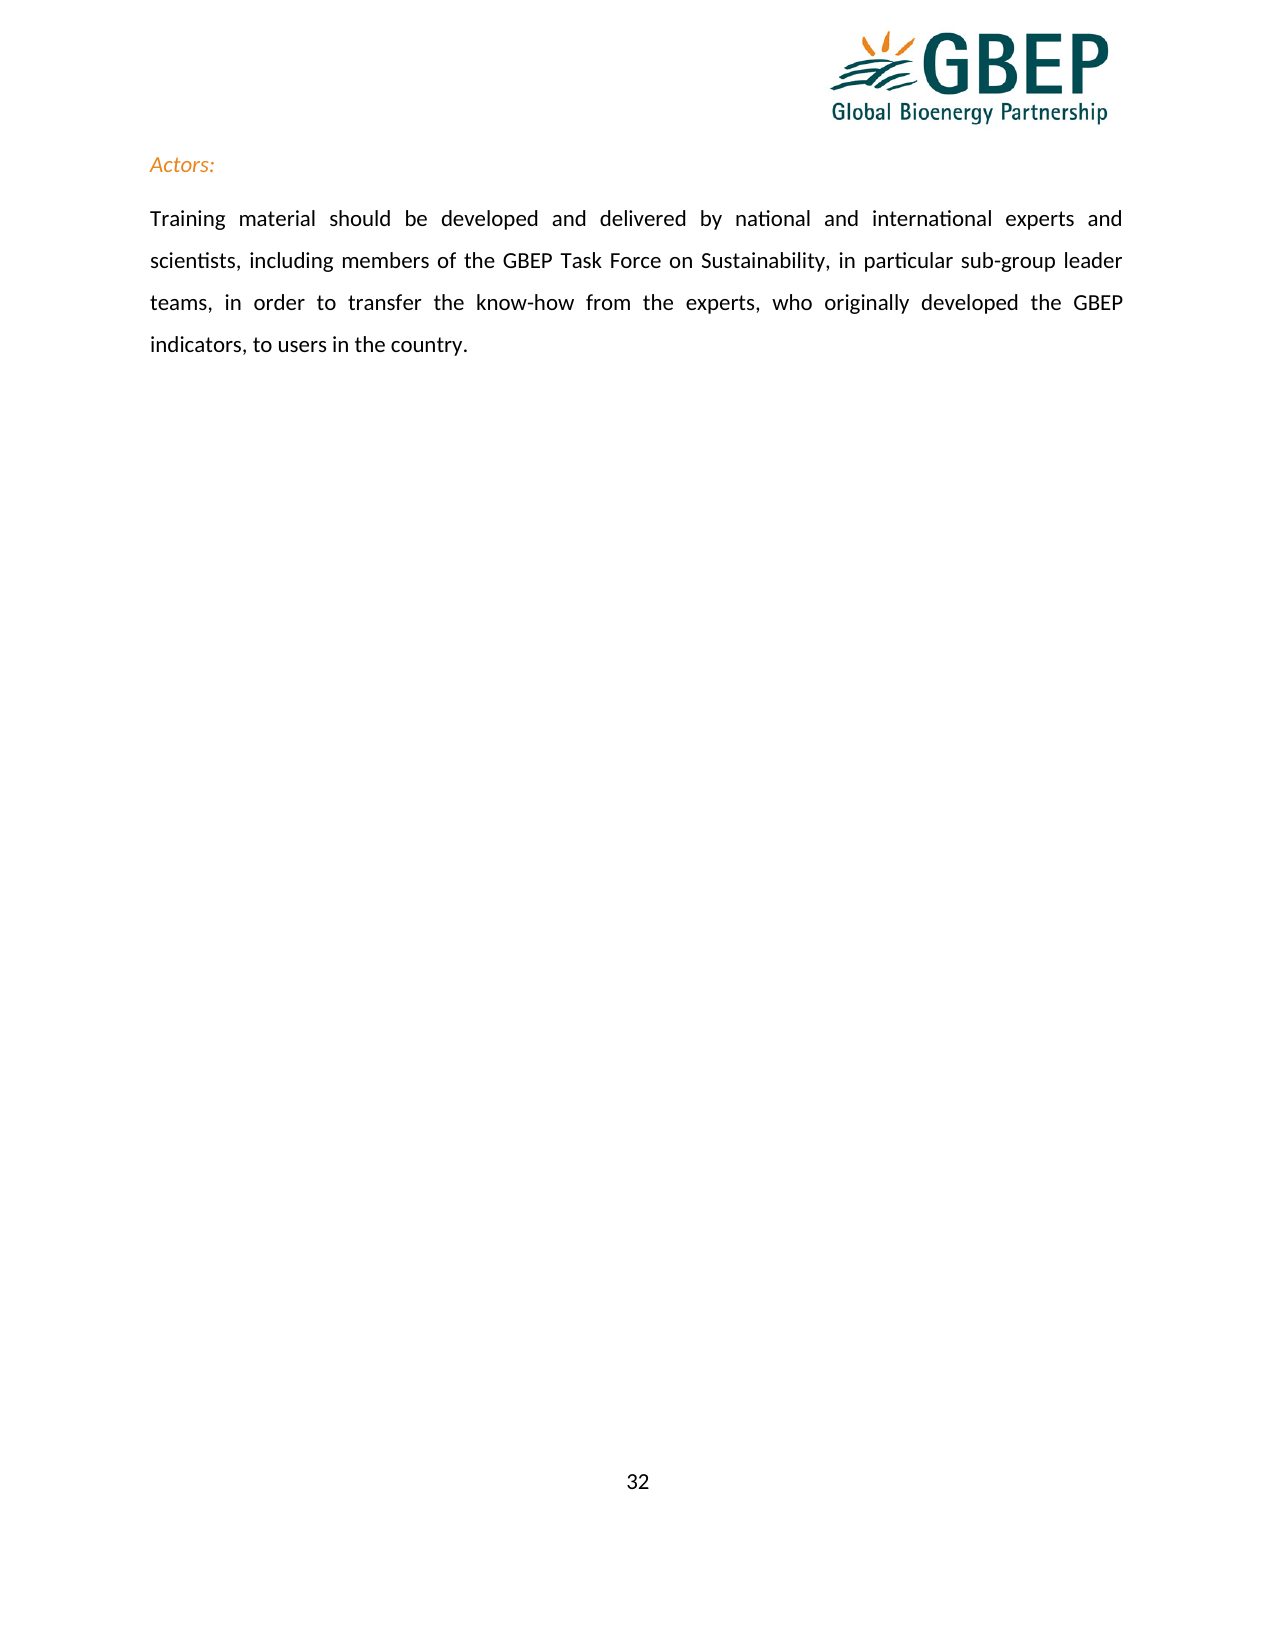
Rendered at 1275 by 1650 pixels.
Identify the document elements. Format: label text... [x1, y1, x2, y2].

subtitle Actors: [150, 150, 1125, 178]
picture [825, 21, 1116, 141]
text Training material should be developed and delivered by national and international experts and scientists, including members of the GBEP Task Force on Sustainability, in particular sub-group leader teams, in order to transfer the know-how from the experts, who originally developed the GBEP indicators, to users in the country. [150, 204, 1125, 358]
